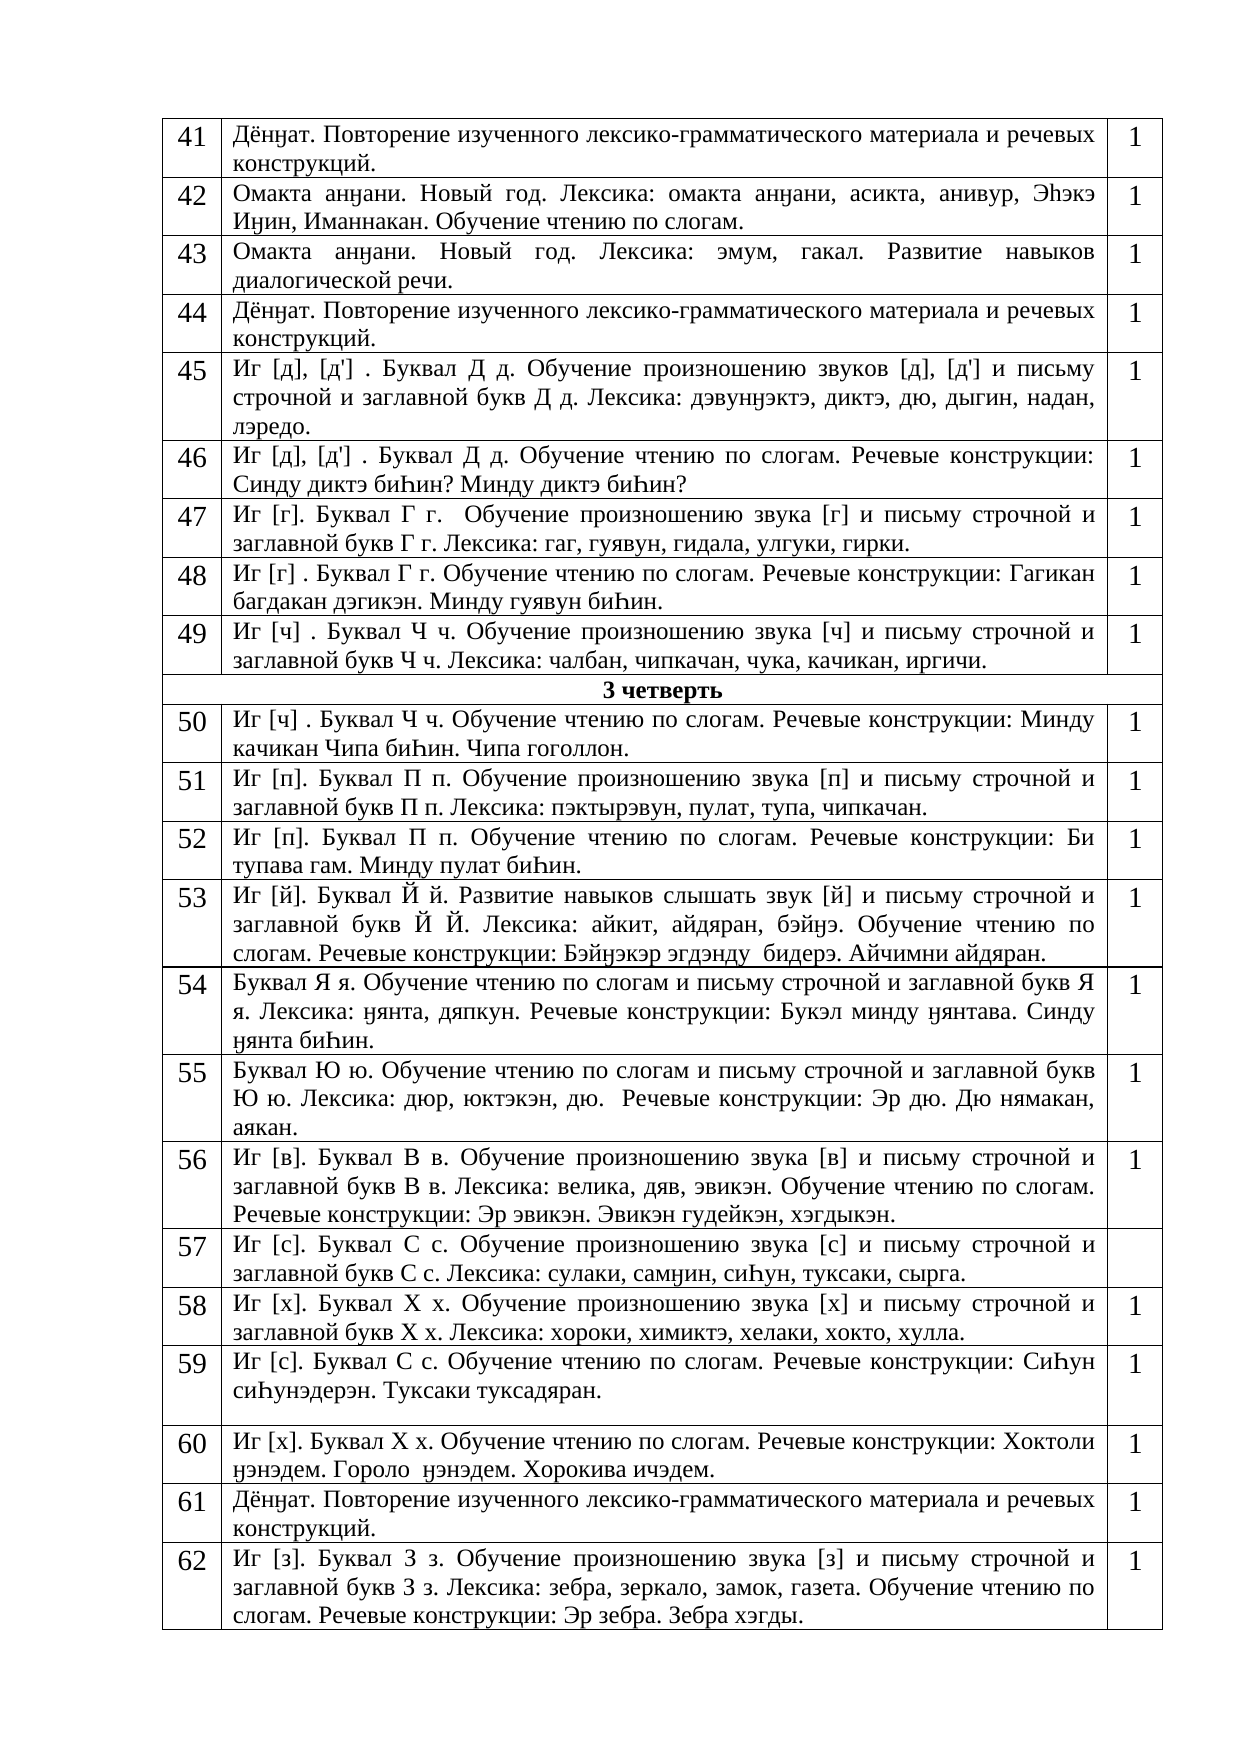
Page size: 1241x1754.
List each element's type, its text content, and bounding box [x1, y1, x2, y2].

table_cell 1 [1108, 353, 1162, 439]
table_cell 41 [163, 119, 221, 177]
table_cell 57 [163, 1229, 221, 1287]
table_cell 1 [1108, 1484, 1162, 1542]
table_cell Буквал Я я. Обучение чтению по слогам и письму строчной и заглавной букв Я я. Лексика: ӈянта, дяпкун. Речевые конструкции: Букэл минду ӈянтава. Синду ӈянта биҺин. [222, 968, 1107, 1054]
table_cell 50 [163, 705, 221, 762]
table_cell Дёнӈат. Повторение изученного лексико-грамматического материала и речевых конструкций. [222, 119, 1107, 177]
table_cell Иг [г]. Буквал Г г. Обучение произношению звука [г] и письму строчной и заглавной букв Г г. Лексика: гаг, гуявун, гидала, улгуки, гирки. [222, 499, 1107, 557]
table_cell Дёнӈат. Повторение изученного лексико-грамматического материала и речевых конструкций. [222, 1484, 1107, 1542]
table_cell Иг [п]. Буквал П п. Обучение произношению звука [п] и письму строчной и заглавной букв П п. Лексика: пэктырэвун, пулат, тупа, чипкачан. [222, 763, 1107, 821]
table_cell 45 [163, 353, 221, 439]
table_cell 53 [163, 880, 221, 966]
table_cell 1 [1108, 1288, 1162, 1345]
table_cell 1 [1108, 822, 1162, 879]
table_cell 42 [163, 178, 221, 235]
table_cell 58 [163, 1288, 221, 1345]
table_cell Омакта анӈани. Новый год. Лексика: омакта анӈани, асикта, анивур, Эһэкэ Иӈин, Иманнакан. Обучение чтению по слогам. [222, 178, 1107, 235]
table_cell 59 [163, 1346, 221, 1425]
table_cell 1 [1108, 1426, 1162, 1483]
table_cell 1 [1108, 1543, 1162, 1629]
table_cell 1 [1108, 705, 1162, 762]
table_cell 1 [1108, 558, 1162, 615]
table_cell 47 [163, 499, 221, 557]
table_cell 61 [163, 1484, 221, 1542]
table_cell 46 [163, 441, 221, 498]
table_cell 44 [163, 295, 221, 352]
table_cell 1 [1108, 295, 1162, 352]
table_cell Буквал Ю ю. Обучение чтению по слогам и письму строчной и заглавной букв Ю ю. Лексика: дюр, юктэкэн, дю. Речевые конструкции: Эр дю. Дю нямакан, аякан. [222, 1055, 1107, 1141]
table_cell Иг [ч] . Буквал Ч ч. Обучение произношению звука [ч] и письму строчной и заглавной букв Ч ч. Лексика: чалбан, чипкачан, чука, качикан, иргичи. [222, 616, 1107, 674]
table_cell 1 [1108, 1142, 1162, 1228]
table_cell Иг [д], [д'] . Буквал Д д. Обучение произношению звуков [д], [д'] и письму строчной и заглавной букв Д д. Лексика: дэвунӈэктэ, диктэ, дю, дыгин, надан, лэредо. [222, 353, 1107, 439]
table_cell Иг [г] . Буквал Г г. Обучение чтению по слогам. Речевые конструкции: Гагикан багдакан дэгикэн. Минду гуявун биҺин. [222, 558, 1107, 615]
table_cell 51 [163, 763, 221, 821]
table_cell 1 [1108, 968, 1162, 1054]
table_cell 43 [163, 236, 221, 294]
table_cell Иг [в]. Буквал В в. Обучение произношению звука [в] и письму строчной и заглавной букв В в. Лексика: велика, дяв, эвикэн. Обучение чтению по слогам. Речевые конструкции: Эр эвикэн. Эвикэн гудейкэн, хэгдыкэн. [222, 1142, 1107, 1228]
table_cell 1 [1108, 441, 1162, 498]
table_cell 49 [163, 616, 221, 674]
table_cell Дёнӈат. Повторение изученного лексико-грамматического материала и речевых конструкций. [222, 295, 1107, 352]
table_cell 48 [163, 558, 221, 615]
table_cell Иг [с]. Буквал С с. Обучение произношению звука [с] и письму строчной и заглавной букв С с. Лексика: сулаки, самӈин, сиҺун, туксаки, сырга. [222, 1229, 1107, 1287]
table_cell Иг [з]. Буквал З з. Обучение произношению звука [з] и письму строчной и заглавной букв З з. Лексика: зебра, зеркало, замок, газета. Обучение чтению по слогам. Речевые конструкции: Эр зебра. Зебра хэгды. [222, 1543, 1107, 1629]
table_cell 1 [1108, 499, 1162, 557]
table_cell 3 четверть [163, 675, 1162, 703]
table_cell 1 [1108, 236, 1162, 294]
table_cell 1 [1108, 763, 1162, 821]
table_cell Иг [п]. Буквал П п. Обучение чтению по слогам. Речевые конструкции: Би тупава гам. Минду пулат биҺин. [222, 822, 1107, 879]
table_cell 54 [163, 968, 221, 1054]
table_cell 62 [163, 1543, 221, 1629]
table_cell Иг [ч] . Буквал Ч ч. Обучение чтению по слогам. Речевые конструкции: Минду качикан Чипа биҺин. Чипа гоголлон. [222, 705, 1107, 762]
table_cell 1 [1108, 1346, 1162, 1425]
table_cell Иг [д], [д'] . Буквал Д д. Обучение чтению по слогам. Речевые конструкции: Синду диктэ биҺин? Минду диктэ биҺин? [222, 441, 1107, 498]
table_cell 1 [1108, 880, 1162, 966]
table_cell 1 [1108, 119, 1162, 177]
table_cell 52 [163, 822, 221, 879]
table_cell Иг [й]. Буквал Й й. Развитие навыков слышать звук [й] и письму строчной и заглавной букв Й Й. Лексика: айкит, айдяран, бэйӈэ. Обучение чтению по слогам. Речевые конструкции: Бэйӈэкэр эгдэнду бидерэ. Айчимни айдяран. [222, 880, 1107, 966]
table_cell 1 [1108, 1055, 1162, 1141]
table_cell 1 [1108, 616, 1162, 674]
table_cell 1 [1108, 178, 1162, 235]
table_cell Иг [х]. Буквал Х х. Обучение произношению звука [х] и письму строчной и заглавной букв Х х. Лексика: хороки, химиктэ, хелаки, хокто, хулла. [222, 1288, 1107, 1345]
table_cell 60 [163, 1426, 221, 1483]
table_cell Иг [х]. Буквал Х х. Обучение чтению по слогам. Речевые конструкции: Хоктоли ӈэнэдем. Гороло ӈэнэдем. Хорокива ичэдем. [222, 1426, 1107, 1483]
table_cell 56 [163, 1142, 221, 1228]
table_cell Иг [с]. Буквал С с. Обучение чтению по слогам. Речевые конструкции: СиҺун сиҺунэдерэн. Туксаки туксадяран. [222, 1346, 1107, 1425]
table_cell [1108, 1229, 1162, 1287]
table_cell 55 [163, 1055, 221, 1141]
table_cell Омакта анӈани. Новый год. Лексика: эмум, гакал. Развитие навыков диалогической речи. [222, 236, 1107, 294]
